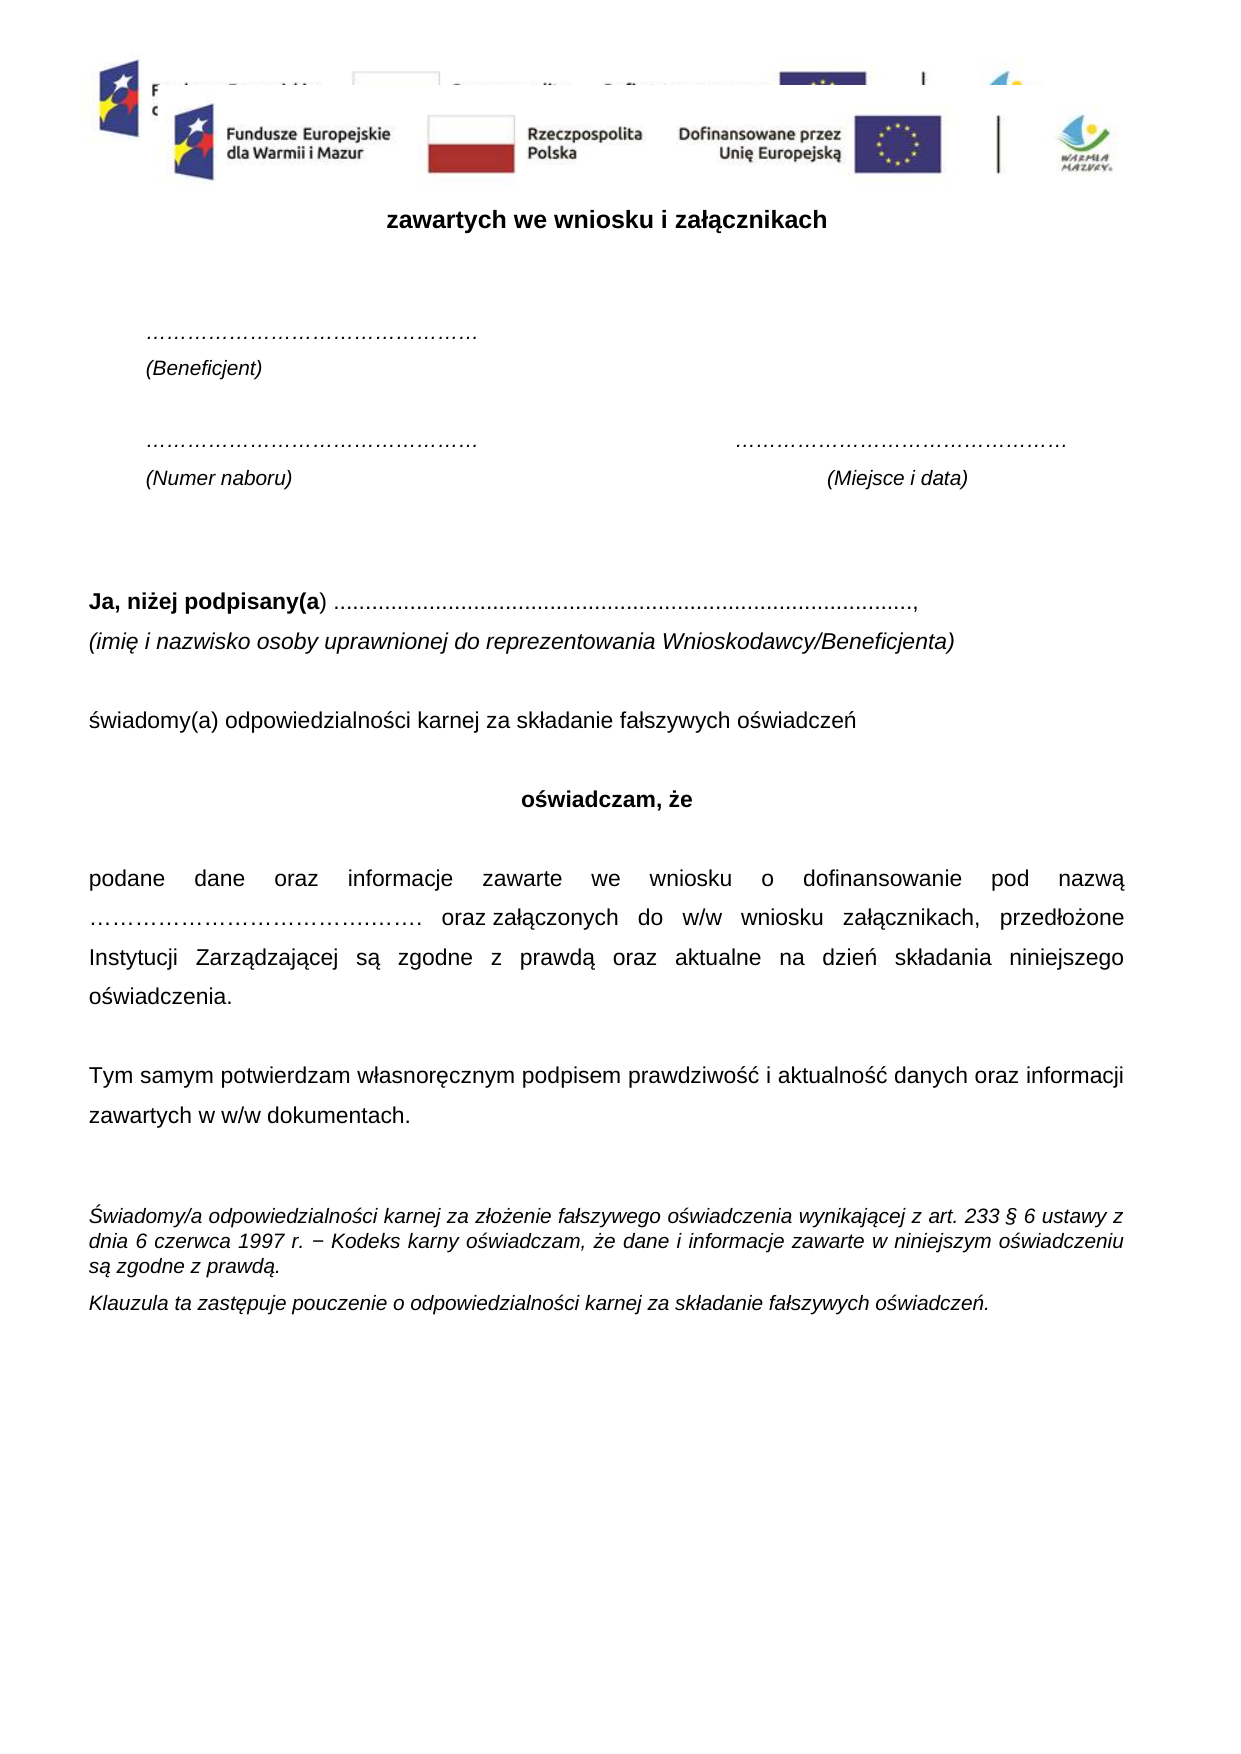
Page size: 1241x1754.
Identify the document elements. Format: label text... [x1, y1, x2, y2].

table_cell (Miejsce i data) [607, 466, 1079, 504]
picture [81, 41, 1128, 194]
text (imię i nazwisko osoby uprawnionej do reprezentowania Wnioskodawcy/Beneficjenta) [89, 628, 1125, 654]
text świadomy(a) odpowiedzialności karnej za składanie fałszywych oświadczeń [89, 707, 1125, 733]
text Ja, niżej podpisany(a) ..........................................................................................., [89, 588, 1125, 615]
table_cell (Numer naboru) [134, 466, 607, 504]
text Tym samym potwierdzam własnoręcznym podpisem prawdziwość i aktualność danych oraz informacji zawartych w w/w dokumentach. [89, 1062, 1125, 1128]
text oświadczam, że [89, 786, 1125, 812]
table_header ………………………………………… (Beneficjent) ………………………………………… [134, 320, 607, 466]
text zawartych we wniosku i załącznikach [89, 151, 1125, 234]
text Klauzula ta zastępuje pouczenie o odpowiedzialności karnej za składanie fałszywych oświadczeń. [89, 1290, 1125, 1315]
text podane dane oraz informacje zawarte we wniosku o dofinansowanie pod nazwą ……………………………….……. oraz załączonych do w/w wniosku załącznikach, przedłożone Instytucji Zarządzającej są zgodne z prawdą oraz aktualne na dzień składania niniejszego oświadczenia. [89, 865, 1125, 1009]
table_header ………………………………………… [607, 320, 1079, 466]
text Świadomy/a odpowiedzialności karnej za złożenie fałszywego oświadczenia wynikającej z art. 233 § 6 ustawy z dnia 6 czerwca 1997 r. − Kodeks karny oświadczam, że dane i informacje zawarte w niniejszym oświadczeniu są zgodne z prawdą. [89, 1202, 1125, 1277]
